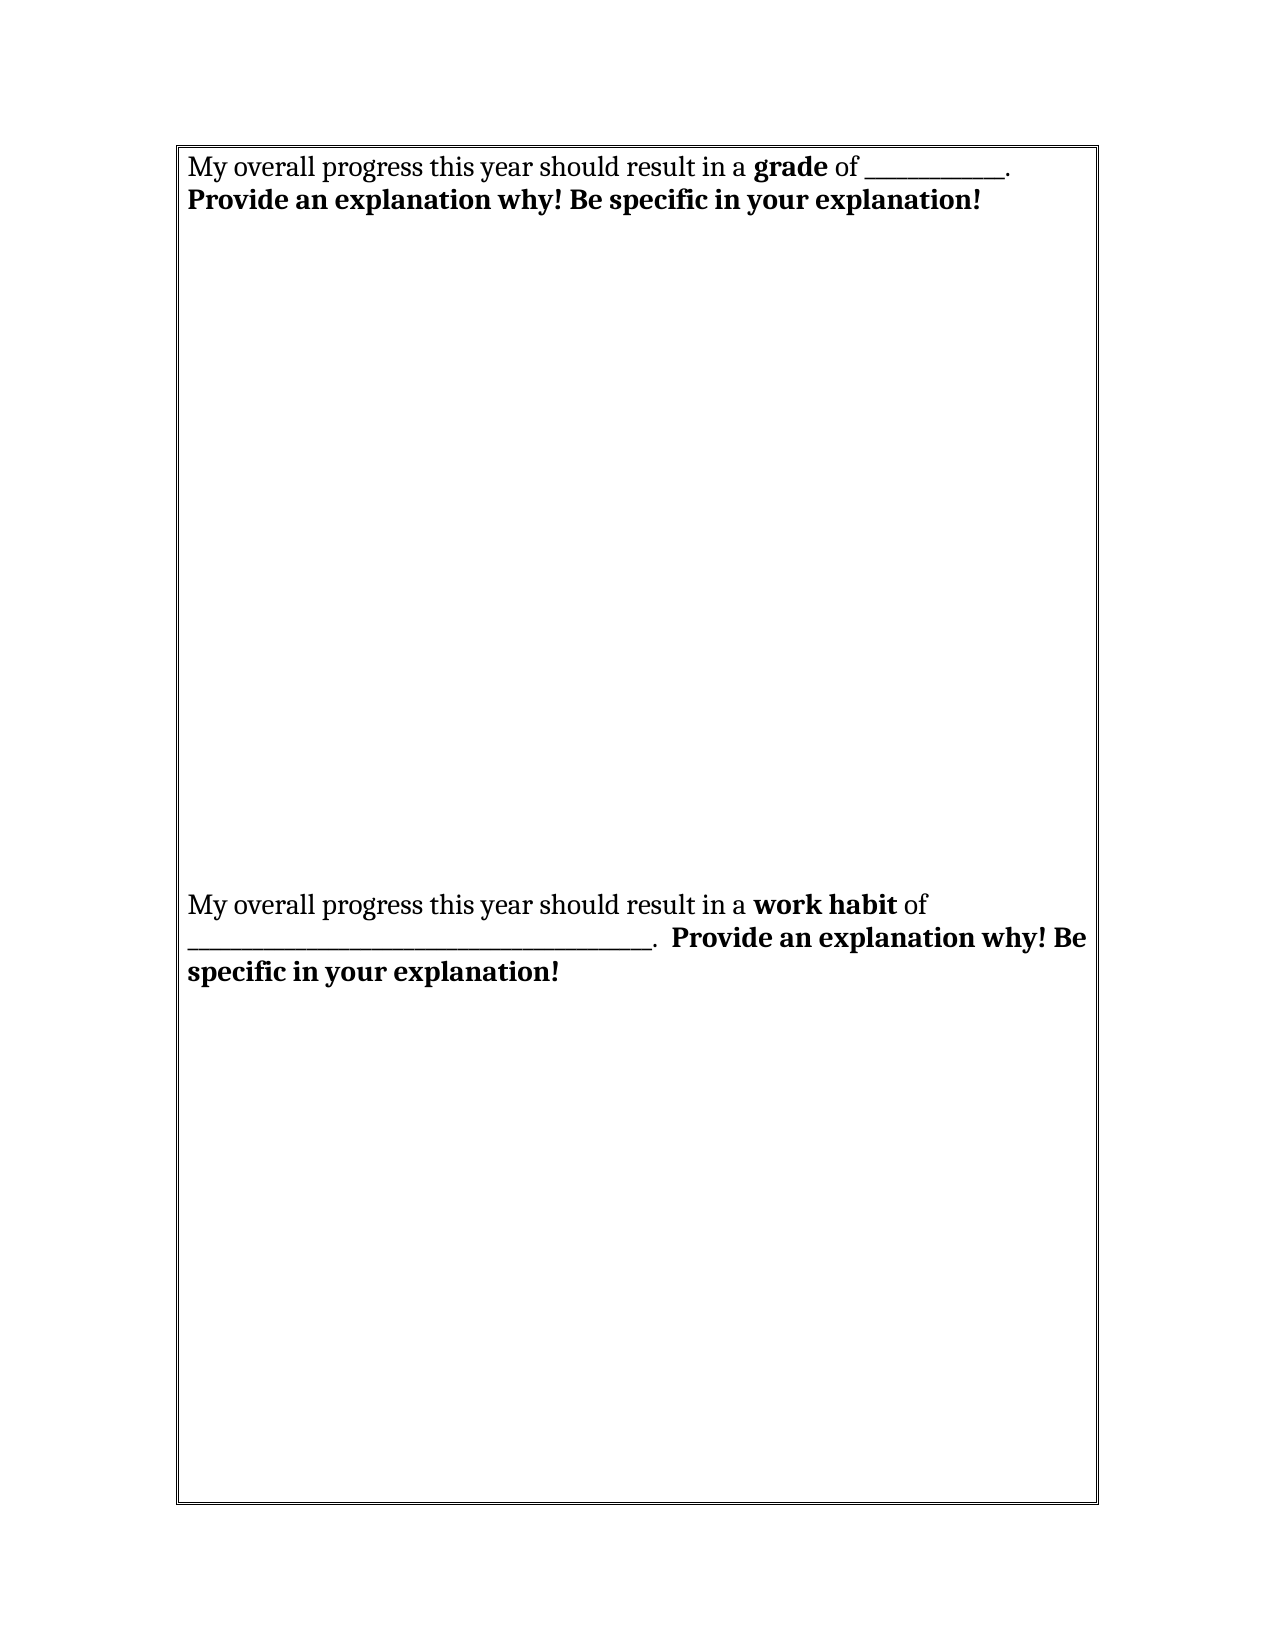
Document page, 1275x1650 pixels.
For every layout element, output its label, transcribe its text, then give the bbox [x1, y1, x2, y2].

text My overall progress this year should result in a work habit of ___________________________________________. Provide an explanation why! Be specific in your explanation! [187, 888, 1087, 988]
text My overall progress this year should result in a grade of _____________. Provide an explanation why! Be specific in your explanation! [187, 150, 1087, 217]
